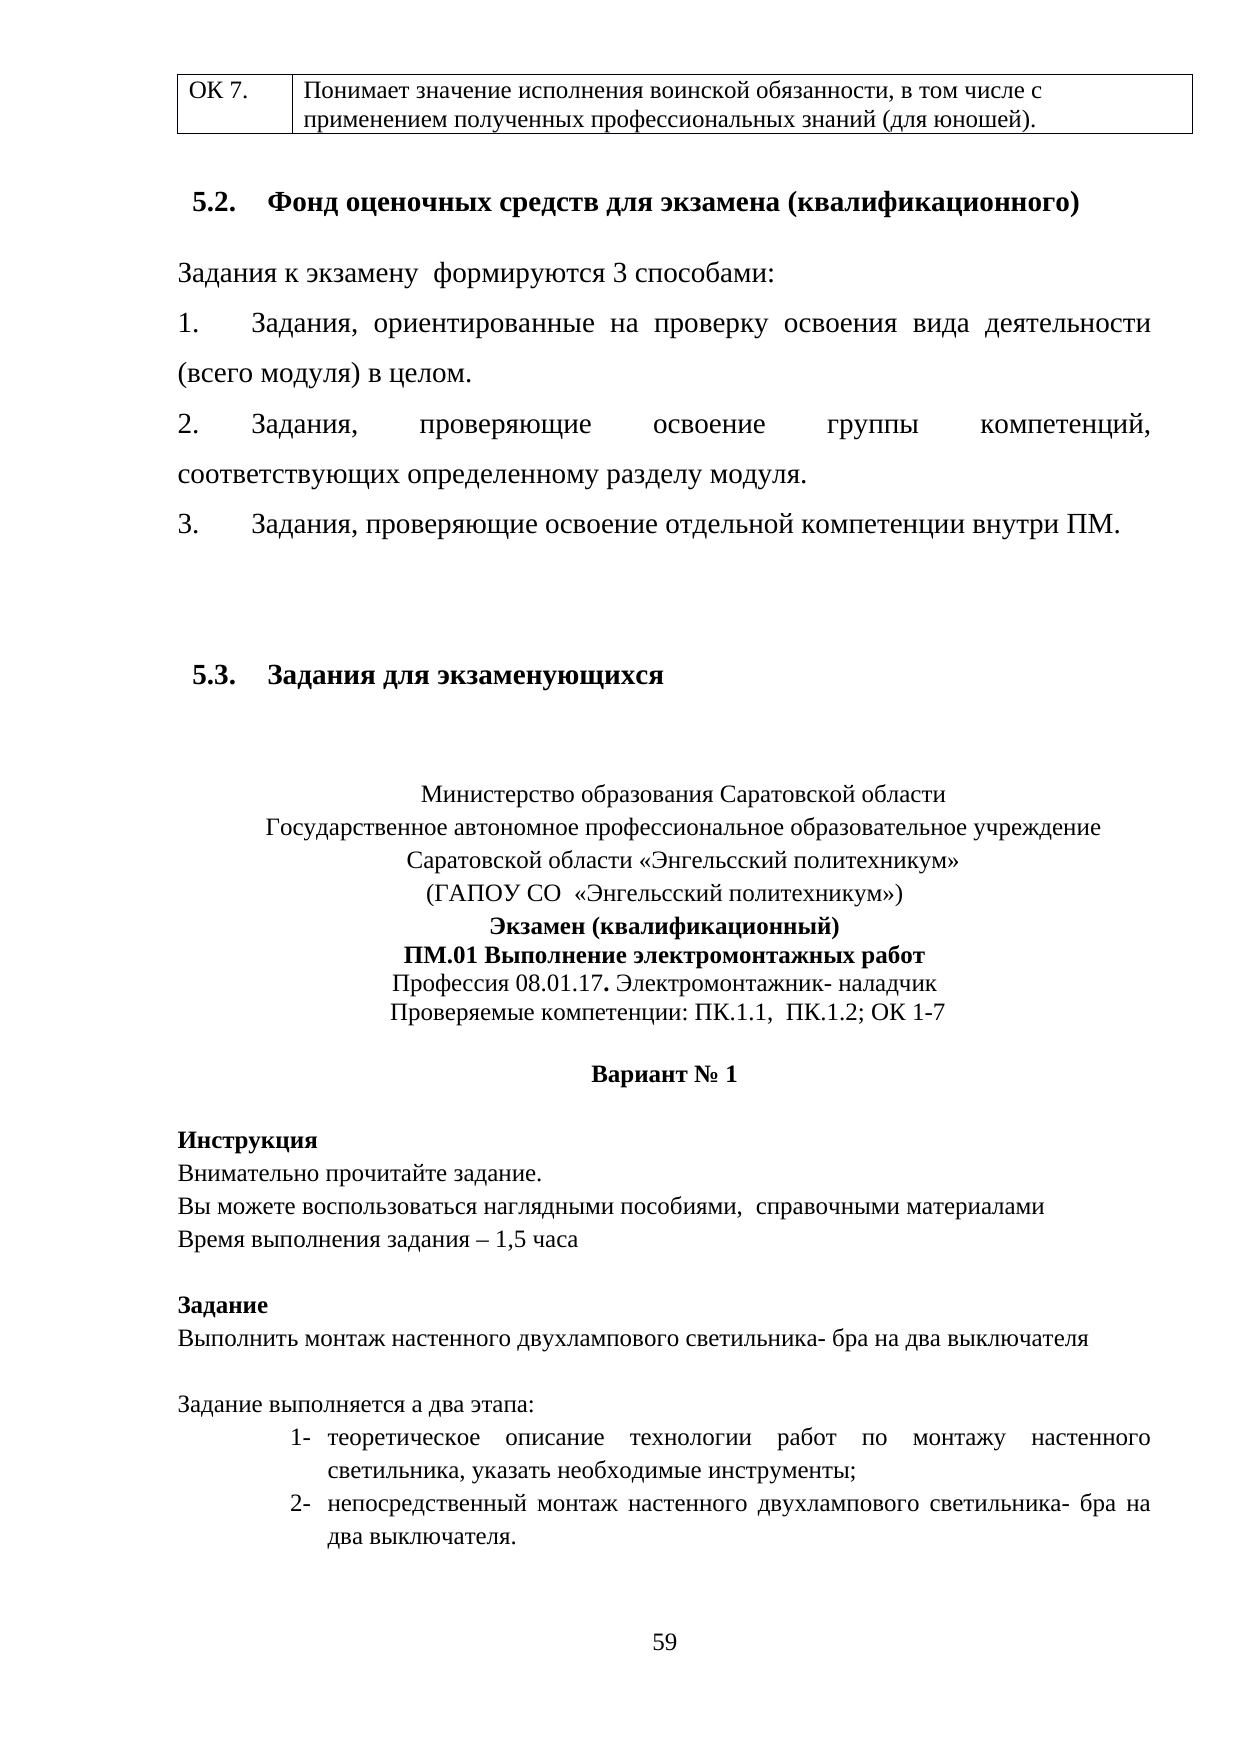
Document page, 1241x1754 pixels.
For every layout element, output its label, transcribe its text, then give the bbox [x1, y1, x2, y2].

text ПМ.01 Выполнение электромонтажных работ [177, 940, 1152, 968]
text Инструкция [177, 1125, 1152, 1154]
text 3. Задания, проверяющие освоение отдельной компетенции внутри ПМ. [177, 506, 1152, 540]
text Выполнить монтаж настенного двухлампового светильника- бра на два выключателя [177, 1323, 1152, 1352]
text 2. Задания, проверяющие освоение группы компетенций, соответствующих определенному разделу модуля. [177, 406, 1152, 490]
table_cell Понимает значение исполнения воинской обязанности, в том числе с применением полученных профессиональных знаний (для юношей). [293, 75, 1192, 132]
list Фонд оценочных средств для экзамена (квалификационного) [192, 184, 1152, 217]
text Профессия 08.01.17. Электромонтажник- наладчик [177, 968, 1152, 997]
text Задание [177, 1290, 1152, 1319]
list теоретическое описание технологии работ по монтажу настенного светильника, указать необходимые инструменты; [290, 1422, 1152, 1484]
text Вариант № 1 [177, 1059, 1152, 1088]
text 1. Задания, ориентированные на проверку освоения вида деятельности (всего модуля) в целом. [177, 305, 1152, 389]
text Внимательно прочитайте задание. [177, 1158, 1152, 1187]
text Министерство образования Саратовской области [215, 779, 1152, 808]
table_cell ОК 7. [178, 75, 292, 132]
text Задание выполняется а два этапа: [177, 1389, 1152, 1418]
text Государственное автономное профессиональное образовательное учреждение [215, 812, 1152, 841]
text Задания к экзамену формируются 3 способами: [177, 255, 1152, 288]
text Проверяемые компетенции: ПК.1.1, ПК.1.2; ОК 1-7 [177, 997, 1152, 1026]
text Экзамен (квалификационный) [177, 911, 1152, 940]
list непосредственный монтаж настенного двухлампового светильника- бра на два выключателя. [290, 1488, 1152, 1550]
text Время выполнения задания – 1,5 часа [177, 1224, 1152, 1253]
text Вы можете воспользоваться наглядными пособиями, справочными материалами [177, 1191, 1152, 1220]
text Саратовской области «Энгельсский политехникум» [215, 845, 1152, 874]
text (ГАПОУ СО «Энгельсский политехникум») [177, 878, 1152, 907]
list Задания для экзаменующихся [192, 657, 1152, 691]
